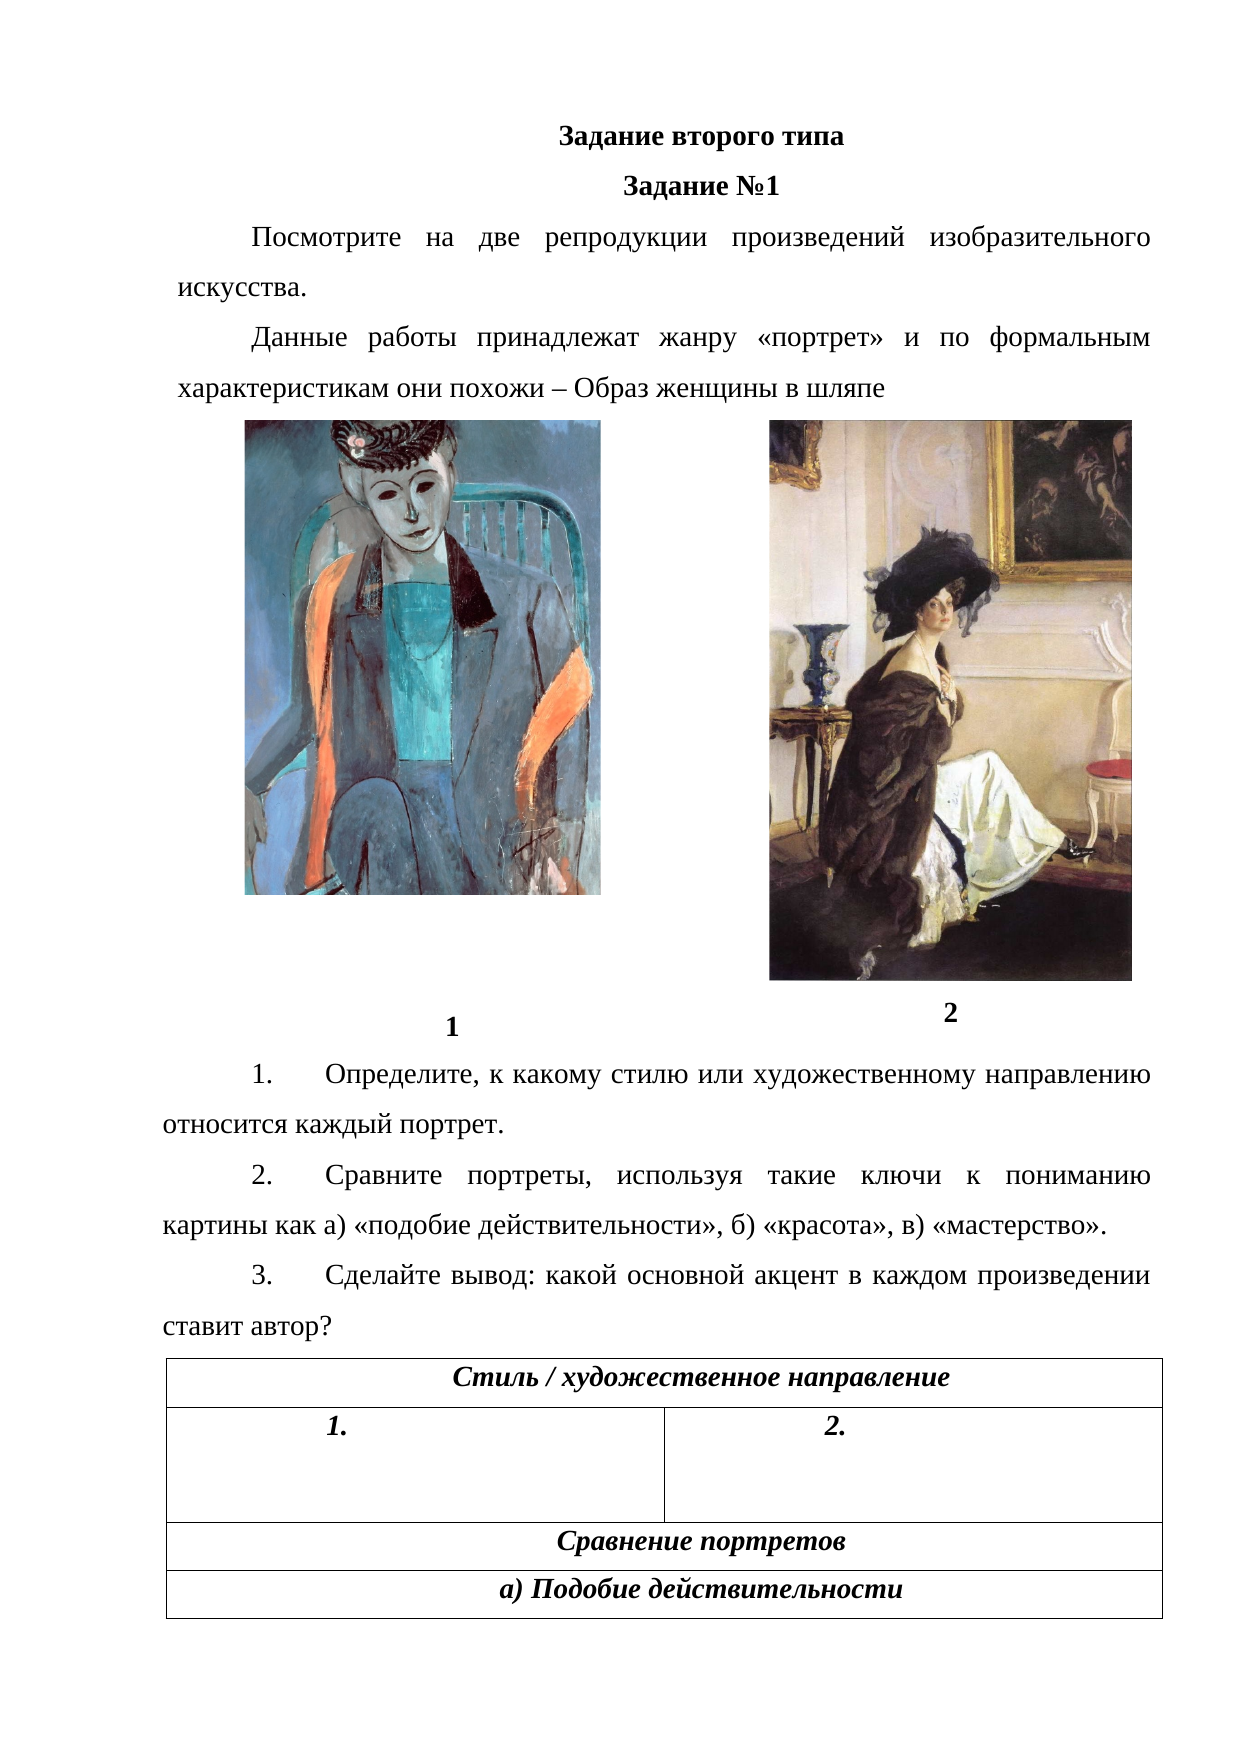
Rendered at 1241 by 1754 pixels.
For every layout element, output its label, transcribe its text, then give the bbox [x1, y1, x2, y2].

table_header 1 [166, 420, 664, 1056]
table_header 2 [664, 420, 1163, 1056]
table_cell Сравнение портретов [167, 1523, 1162, 1570]
picture [769, 420, 1132, 981]
list Определите, к какому стилю или художественному направлению относится каждый портрет. [162, 1056, 1152, 1140]
table_header Стиль / художественное направление [167, 1359, 1162, 1407]
list Сравните портреты, используя такие ключи к пониманию картины как а) «подобие действительности», б) «красота», в) «мастерство». [162, 1157, 1152, 1241]
text Посмотрите на две репродукции произведений изобразительного искусства. [177, 219, 1152, 303]
table_cell а) Подобие действительности [167, 1571, 1162, 1618]
table_cell 1. [167, 1408, 664, 1522]
text Задание №1 [177, 168, 1152, 202]
text Задание второго типа [177, 118, 1152, 152]
list Сделайте вывод: какой основной акцент в каждом произведении ставит автор? [162, 1257, 1152, 1341]
text Данные работы принадлежат жанру «портрет» и по формальным характеристикам они похожи – Образ женщины в шляпе [177, 319, 1152, 403]
table_cell 2. [665, 1408, 1162, 1522]
picture [244, 420, 601, 895]
